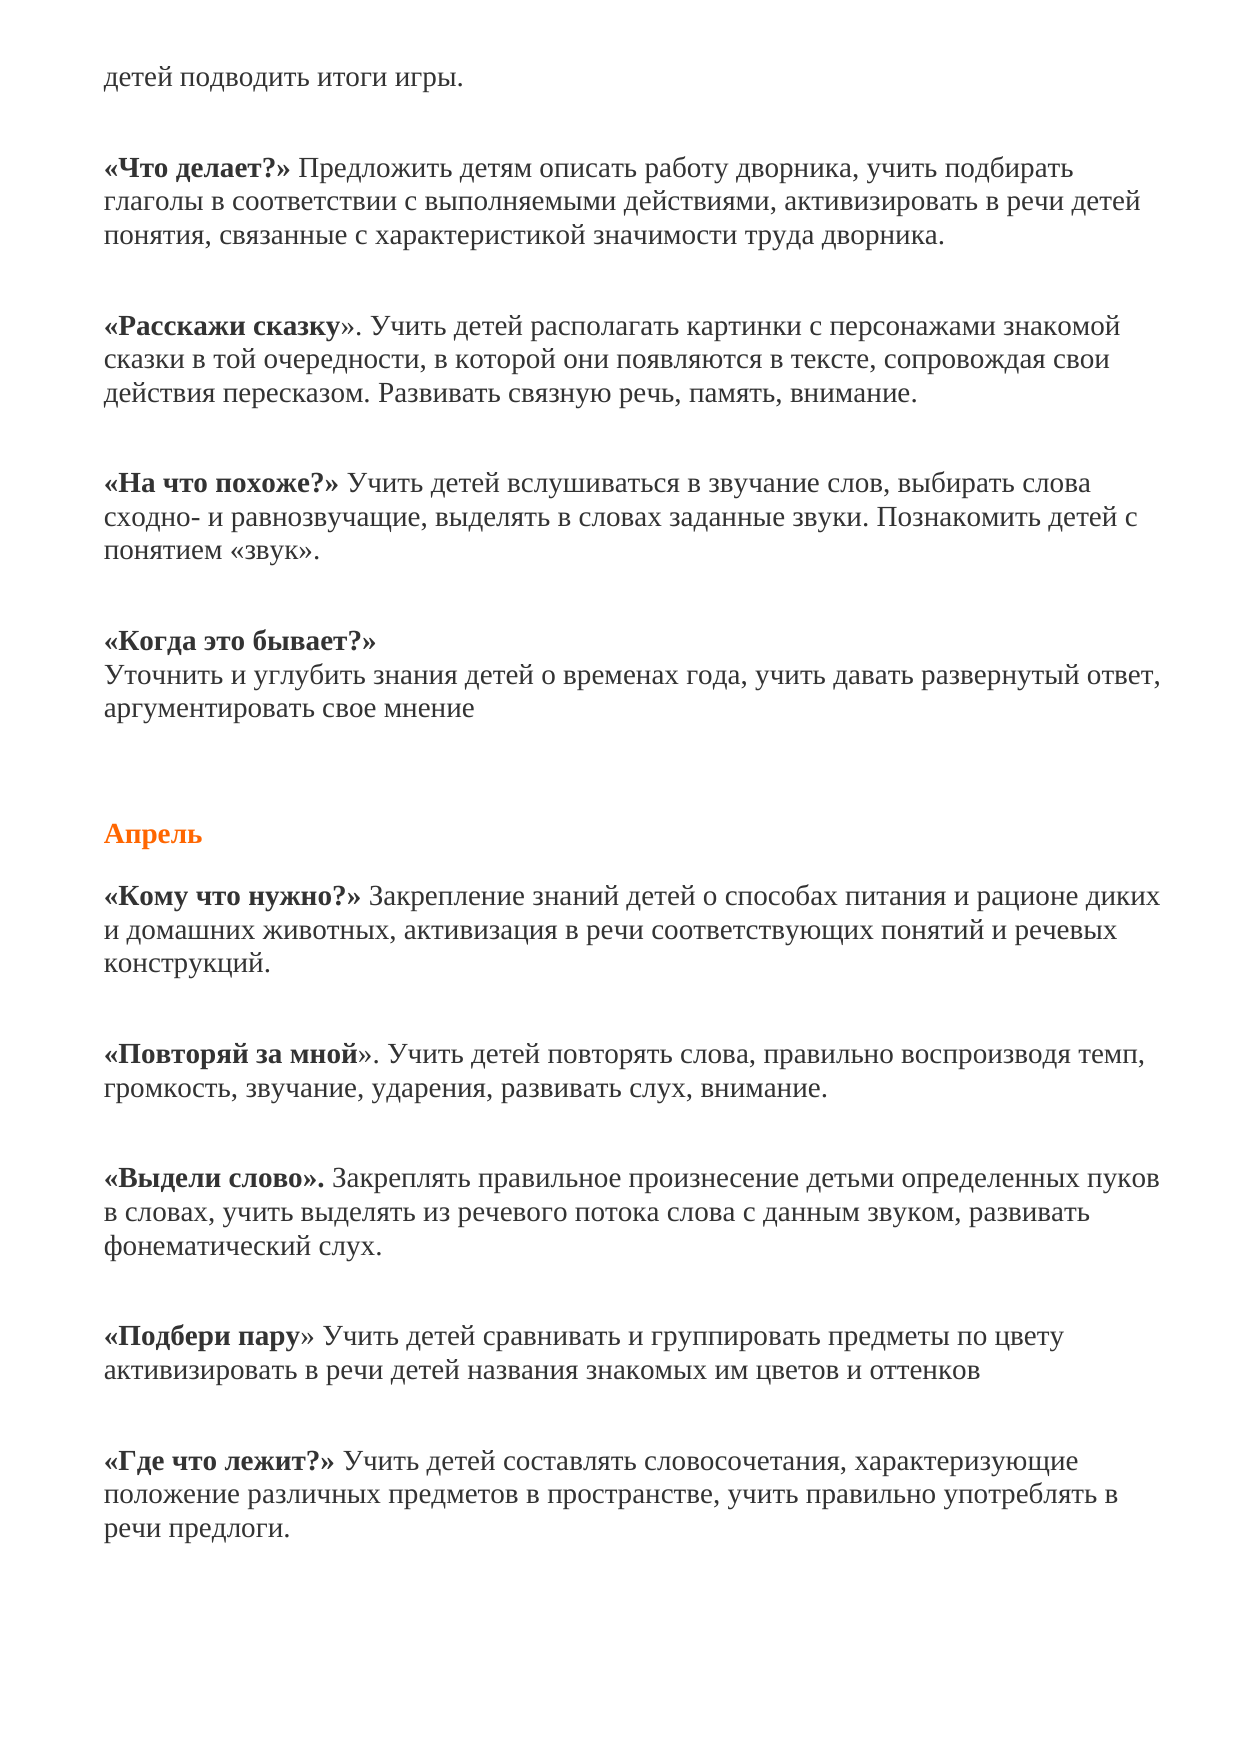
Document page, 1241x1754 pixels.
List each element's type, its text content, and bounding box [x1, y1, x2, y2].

text «Выдели слово». Закреплять правильное произнесение детьми определенных пуков в словах, учить выделять из речевого потока слова с данным звуком, развивать фонематический слух. [103, 1161, 1167, 1289]
text «Где что лежит?» Учить детей составлять словосочетания, характеризующие положение различных предметов в пространстве, учить правильно употреблять в речи предлоги. [103, 1443, 1167, 1571]
text «Расскажи сказку». Учить детей располагать картинки с персонажами знакомой сказки в той очередности, в которой они появляются в тексте, сопровождая свои действия пересказом. Развивать связную речь, память, внимание. [103, 308, 1167, 436]
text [103, 59, 1167, 121]
text «Подбери пару» Учить детей сравнивать и группировать предметы по цвету активизировать в речи детей названия знакомых им цветов и оттенков [103, 1318, 1167, 1413]
text «Когда это бывает?» Уточнить и углубить знания детей о временах года, учить давать развернутый ответ, аргументировать свое мнение [103, 623, 1167, 724]
text «Что делает?» Предложить детям описать работу дворника, учить подбирать глаголы в соответствии с выполняемыми действиями, активизировать в речи детей понятия, связанные с характеристикой значимости труда дворника. [103, 150, 1167, 278]
text «На что похоже?» Учить детей вслушиваться в звучание слов, выбирать слова сходно- и равнозвучащие, выделять в словах заданные звуки. Познакомить детей с понятием «звук». [103, 465, 1167, 594]
text «Повторяй за мной». Учить детей повторять слова, правильно воспроизводя темп, громкость, звучание, ударения, развивать слух, внимание. [103, 1036, 1167, 1131]
text Апрель [103, 816, 1167, 849]
text «Кому что нужно?» Закрепление знаний детей о способах питания и рационе диких и домашних животных, активизация в речи соответствующих понятий и речевых конструкций. [103, 878, 1167, 1007]
